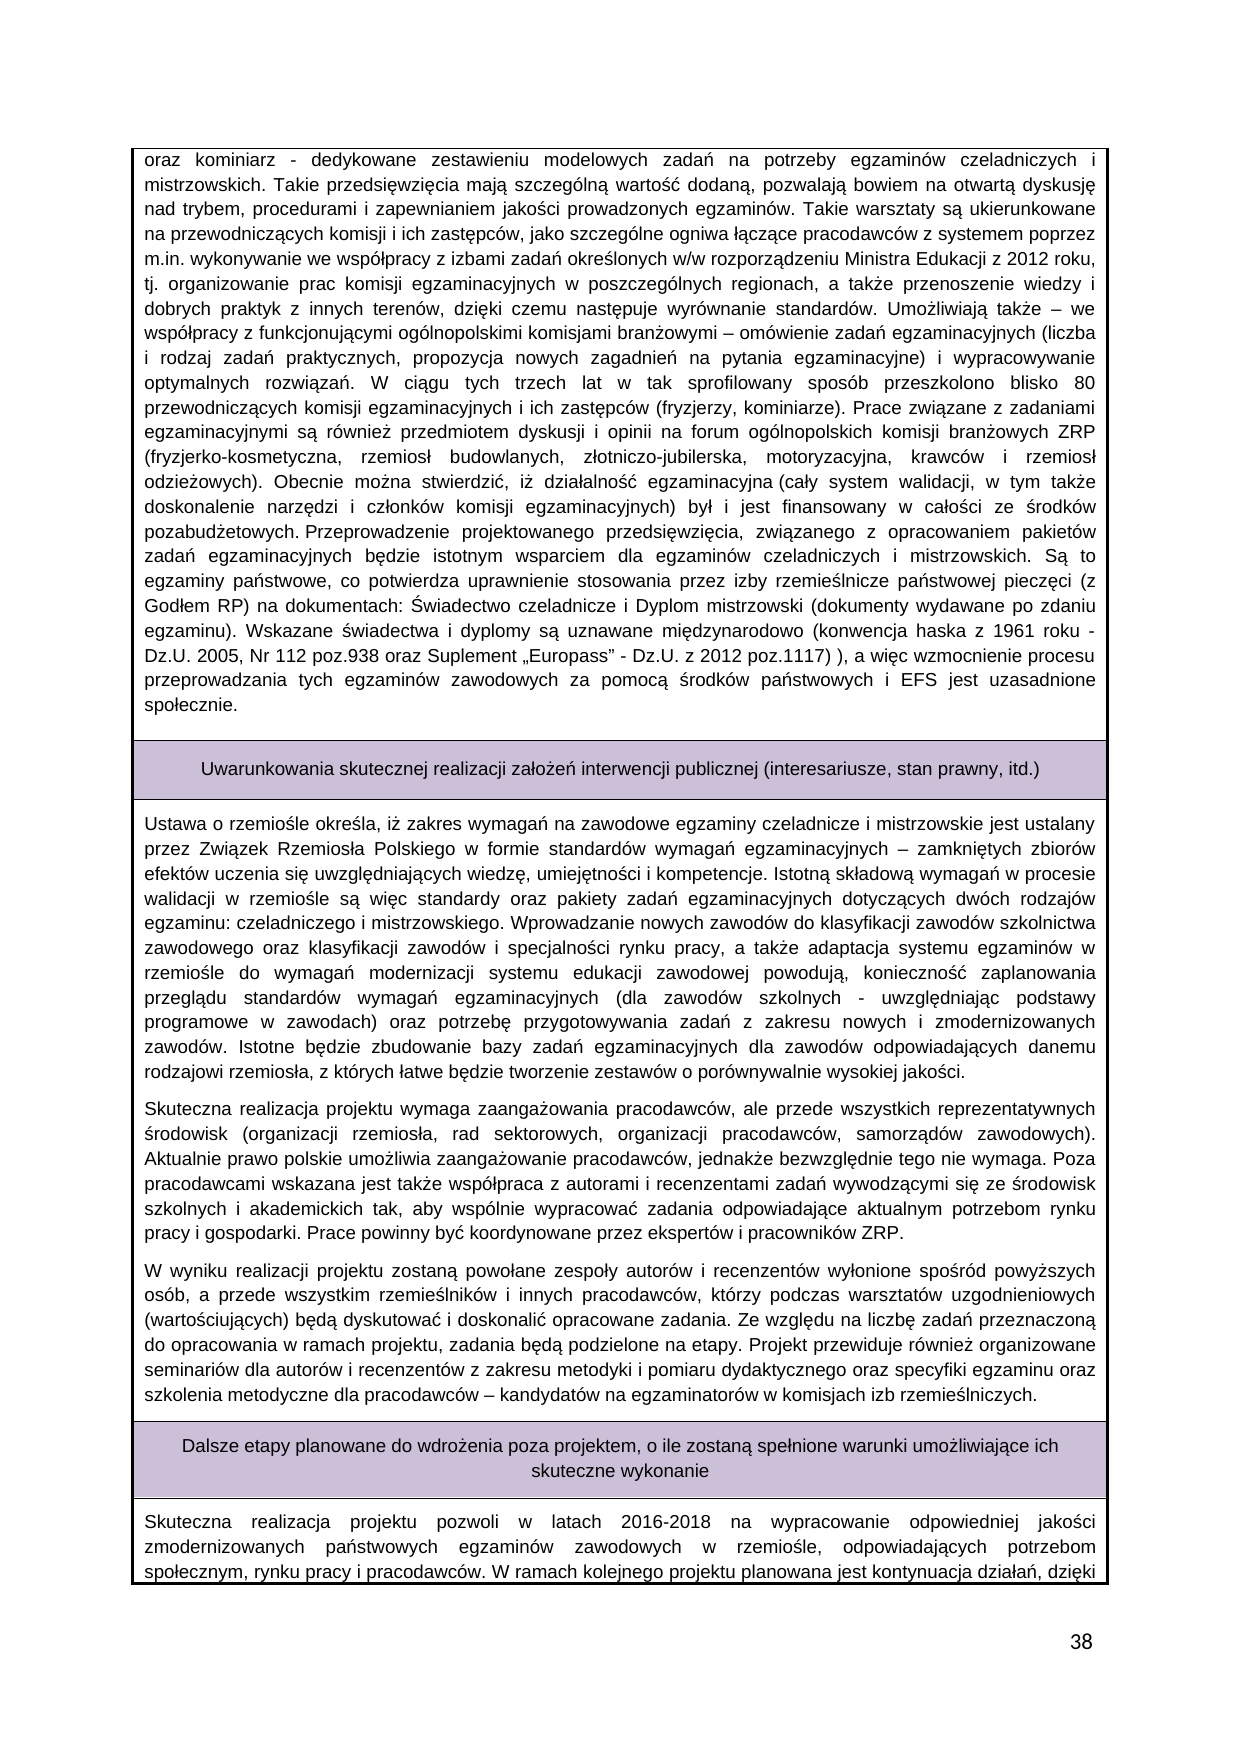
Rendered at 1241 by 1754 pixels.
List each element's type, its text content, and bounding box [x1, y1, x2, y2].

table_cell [134, 1499, 1106, 1582]
table_cell Dalsze etapy planowane do wdrożenia poza projektem, o ile zostaną spełnione warunki umożliwiające ich skuteczne wykonanie [134, 1422, 1106, 1497]
table_cell Uwarunkowania skutecznej realizacji założeń interwencji publicznej (interesariusze, stan prawny, itd.) [134, 741, 1106, 799]
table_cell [134, 149, 1106, 740]
table_cell Ustawa o rzemiośle określa, iż zakres wymagań na zawodowe egzaminy czeladnicze i mistrzowskie jest ustalany przez Związek Rzemiosła Polskiego w formie standardów wymagań egzaminacyjnych – zamkniętych zbiorów efektów uczenia się uwzględniających wiedzę, umiejętności i kompetencje. Istotną składową wymagań w procesie walidacji w rzemiośle są więc standardy oraz pakiety zadań egzaminacyjnych dotyczących dwóch rodzajów egzaminu: czeladniczego i mistrzowskiego. Wprowadzanie nowych zawodów do klasyfikacji zawodów szkolnictwa zawodowego oraz klasyfikacji zawodów i specjalności rynku pracy, a także adaptacja systemu egzaminów w rzemiośle do wymagań modernizacji systemu edukacji zawodowej powodują, konieczność zaplanowania przeglądu standardów wymagań egzaminacyjnych (dla zawodów szkolnych - uwzględniając podstawy programowe w zawodach) oraz potrzebę przygotowywania zadań z zakresu nowych i zmodernizowanych zawodów. Istotne będzie zbudowanie bazy zadań egzaminacyjnych dla zawodów odpowiadających danemu rodzajowi rzemiosła, z których łatwe będzie tworzenie zestawów o porównywalnie wysokiej jakości. Skuteczna realizacja projektu wymaga zaangażowania pracodawców, ale przede wszystkich reprezentatywnych środowisk (organizacji rzemiosła, rad sektorowych, organizacji pracodawców, samorządów zawodowych). Aktualnie prawo polskie umożliwia zaangażowanie pracodawców, jednakże bezwzględnie tego nie wymaga. Poza pracodawcami wskazana jest także współpraca z autorami i recenzentami zadań wywodzącymi się ze środowisk szkolnych i akademickich tak, aby wspólnie wypracować zadania odpowiadające aktualnym potrzebom rynku pracy i gospodarki. Prace powinny być koordynowane przez ekspertów i pracowników ZRP. W wyniku realizacji projektu zostaną powołane zespoły autorów i recenzentów wyłonione spośród powyższych osób, a przede wszystkim rzemieślników i innych pracodawców, którzy podczas warsztatów uzgodnieniowych (wartościujących) będą dyskutować i doskonalić opracowane zadania. Ze względu na liczbę zadań przeznaczoną do opracowania w ramach projektu, zadania będą podzielone na etapy. Projekt przewiduje również organizowane seminariów dla autorów i recenzentów z zakresu metodyki i pomiaru dydaktycznego oraz specyfiki egzaminu oraz szkolenia metodyczne dla pracodawców – kandydatów na egzaminatorów w komisjach izb rzemieślniczych. [134, 800, 1106, 1421]
